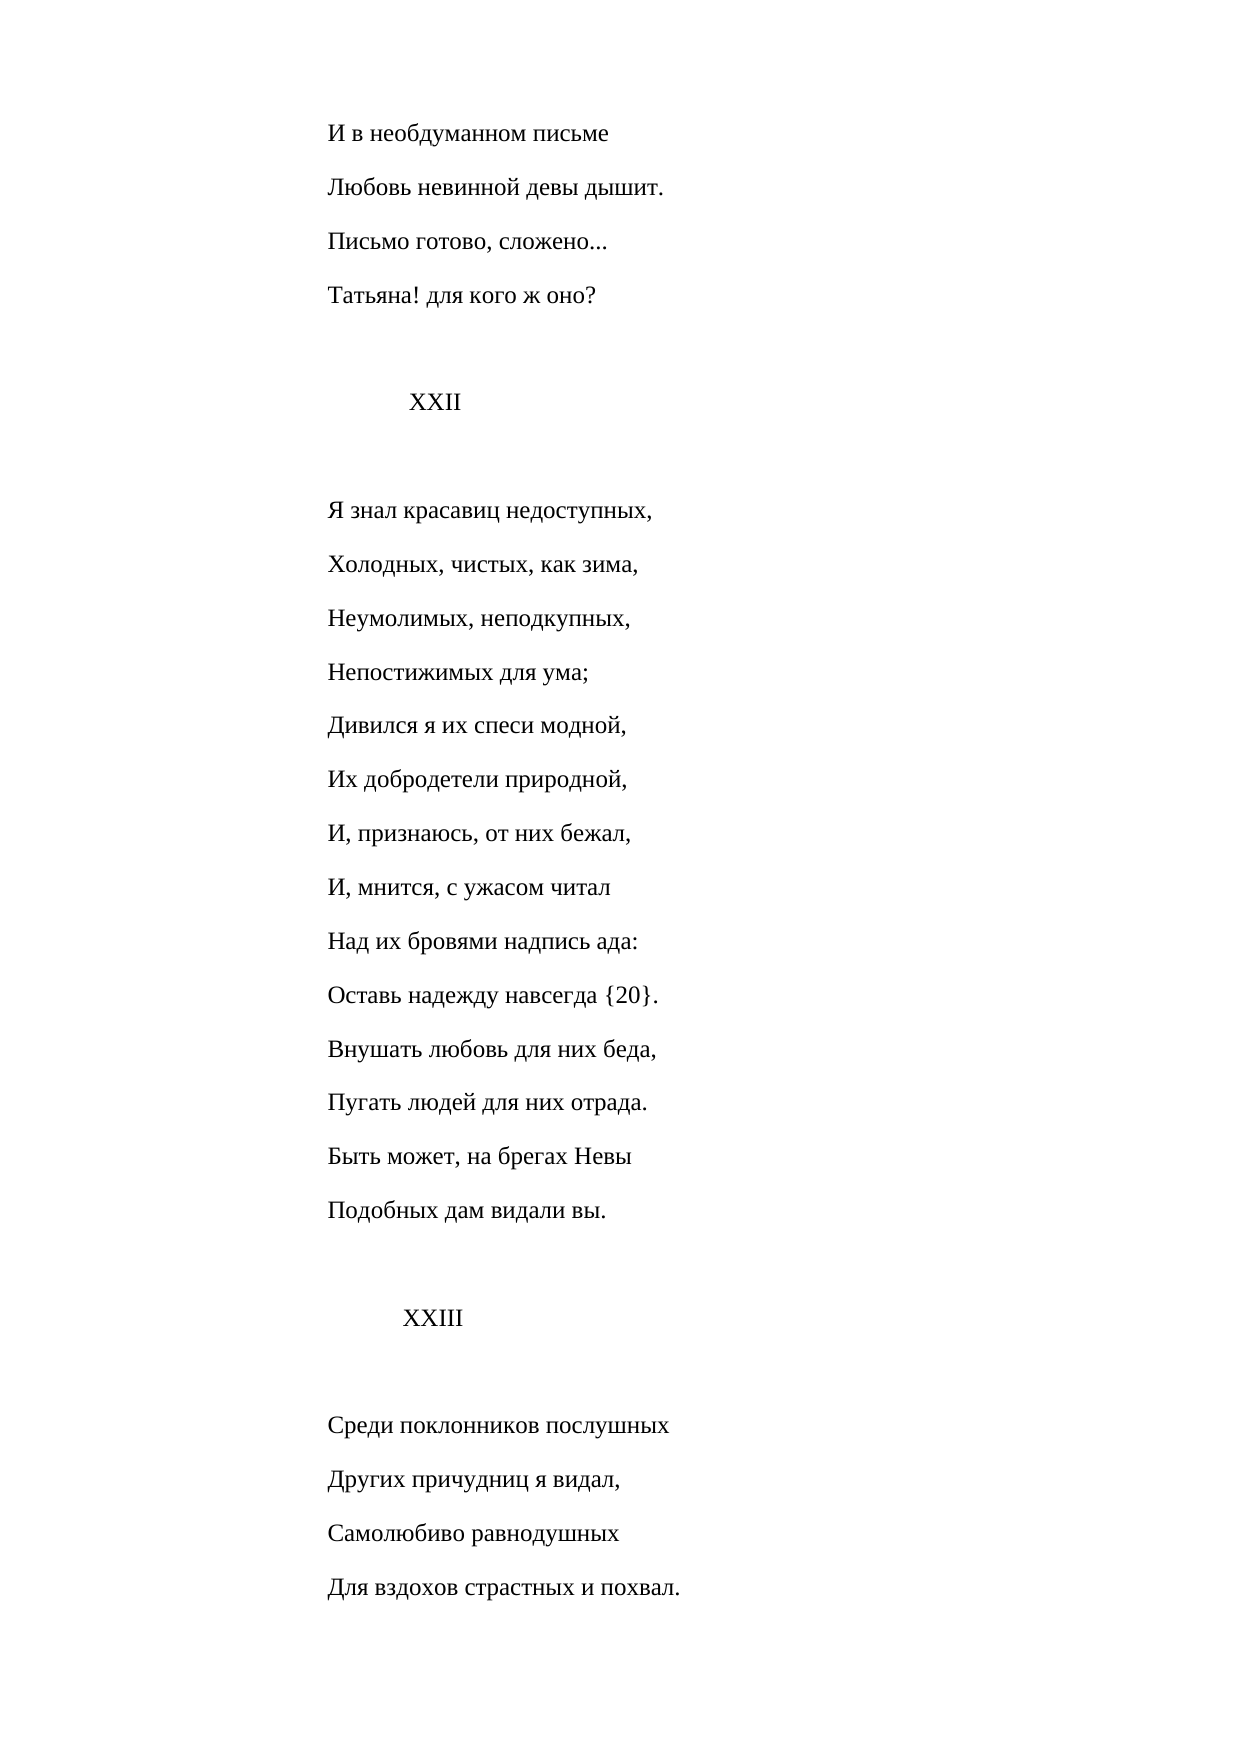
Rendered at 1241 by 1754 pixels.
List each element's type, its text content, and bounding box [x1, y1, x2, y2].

text XXII [177, 387, 1152, 416]
text И в необдуманном письме [177, 118, 1152, 147]
text И, признаюсь, от них бежал, [177, 818, 1152, 847]
text Среди поклонников послушных [177, 1411, 1152, 1439]
text Их добродетели природной, [177, 764, 1152, 793]
text Быть может, на брегах Невы [177, 1141, 1152, 1170]
text Дивился я их спеси модной, [177, 711, 1152, 739]
text Оставь надежду навсегда {20}. [177, 980, 1152, 1008]
text Холодных, чистых, как зима, [177, 549, 1152, 578]
text Над их бровями надпись ада: [177, 926, 1152, 955]
text XXIII [177, 1303, 1152, 1332]
text Для вздохов страстных и похвал. [177, 1572, 1152, 1601]
text Татьяна! для кого ж оно? [177, 280, 1152, 308]
text Самолюбиво равнодушных [177, 1518, 1152, 1547]
text Других причудниц я видал, [177, 1464, 1152, 1493]
text И, мнится, с ужасом читал [177, 872, 1152, 901]
text Внушать любовь для них беда, [177, 1034, 1152, 1062]
text Я знал красавиц недоступных, [177, 495, 1152, 524]
text Письмо готово, сложено... [177, 226, 1152, 254]
text Неумолимых, неподкупных, [177, 603, 1152, 632]
text Любовь невинной девы дышит. [177, 172, 1152, 201]
text Пугать людей для них отрада. [177, 1087, 1152, 1116]
text Непостижимых для ума; [177, 657, 1152, 685]
text Подобных дам видали вы. [177, 1195, 1152, 1224]
